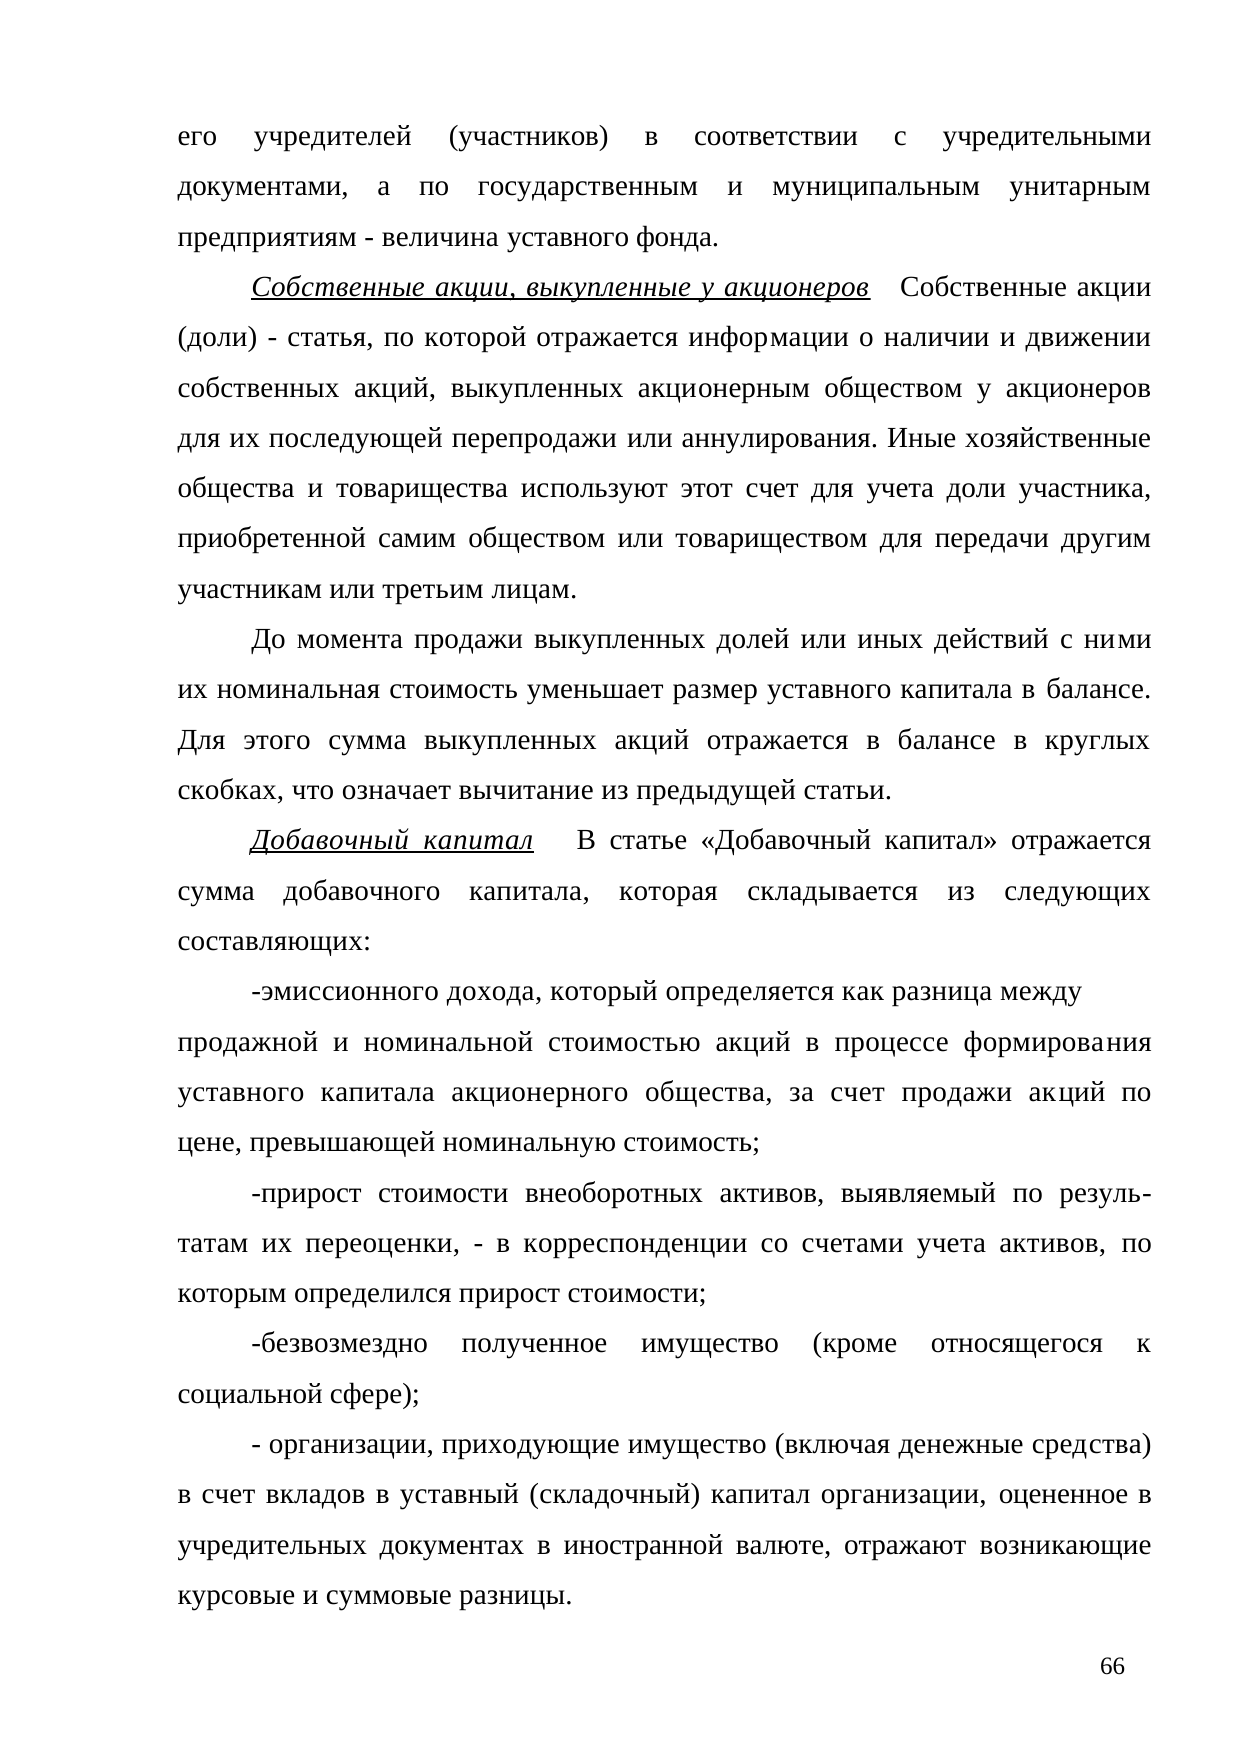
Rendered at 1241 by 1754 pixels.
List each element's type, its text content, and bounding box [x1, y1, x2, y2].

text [177, 118, 1152, 252]
text - организации, приходующие имущество (включая денежные средства) в счет вкладов в уставный (складочный) капитал организации, оцененное в учредительных документах в иностранной валюте, отражают возникающие курсовые и суммовые разницы. [177, 1426, 1152, 1611]
text Добавочный капитал В статье «Добавочный капитал» отражается сумма добавочного капитала, которая складывается из следующих составляющих: [177, 822, 1152, 957]
text Собственные акции, выкупленные у акционеров Собственные акции (доли) - статья, по которой отражается информации о наличии и движении собственных акций, выкупленных акционерным обществом у акционеров для их последующей перепродажи или аннулирования. Иные хозяйственные общества и товарищества используют этот счет для учета доли участника, приобретенной самим обществом или товариществом для передачи другим участникам или третьим лицам. [177, 269, 1152, 604]
list безвозмездно полученное имущество (кроме относящегося к социальной сфере); [177, 1326, 1152, 1409]
text До момента продажи выкупленных долей или иных действий с ними их номинальная стоимость уменьшает размер уставного капитала в балансе. Для этого сумма выкупленных акций отражается в балансе в круглых скобках, что означает вычитание из предыдущей статьи. [177, 621, 1152, 806]
list прирост стоимости внеоборотных активов, выявляемый по результатам их переоценки, - в корреспонденции со счетами учета активов, по которым определился прирост стоимости; [177, 1175, 1152, 1309]
list эмиссионного дохода, который определяется как разница между продажной и номинальной стоимостью акций в процессе формирования уставного капитала акционерного общества, за счет продажи акций по цене, превышающей номинальную стоимость; [177, 973, 1152, 1158]
